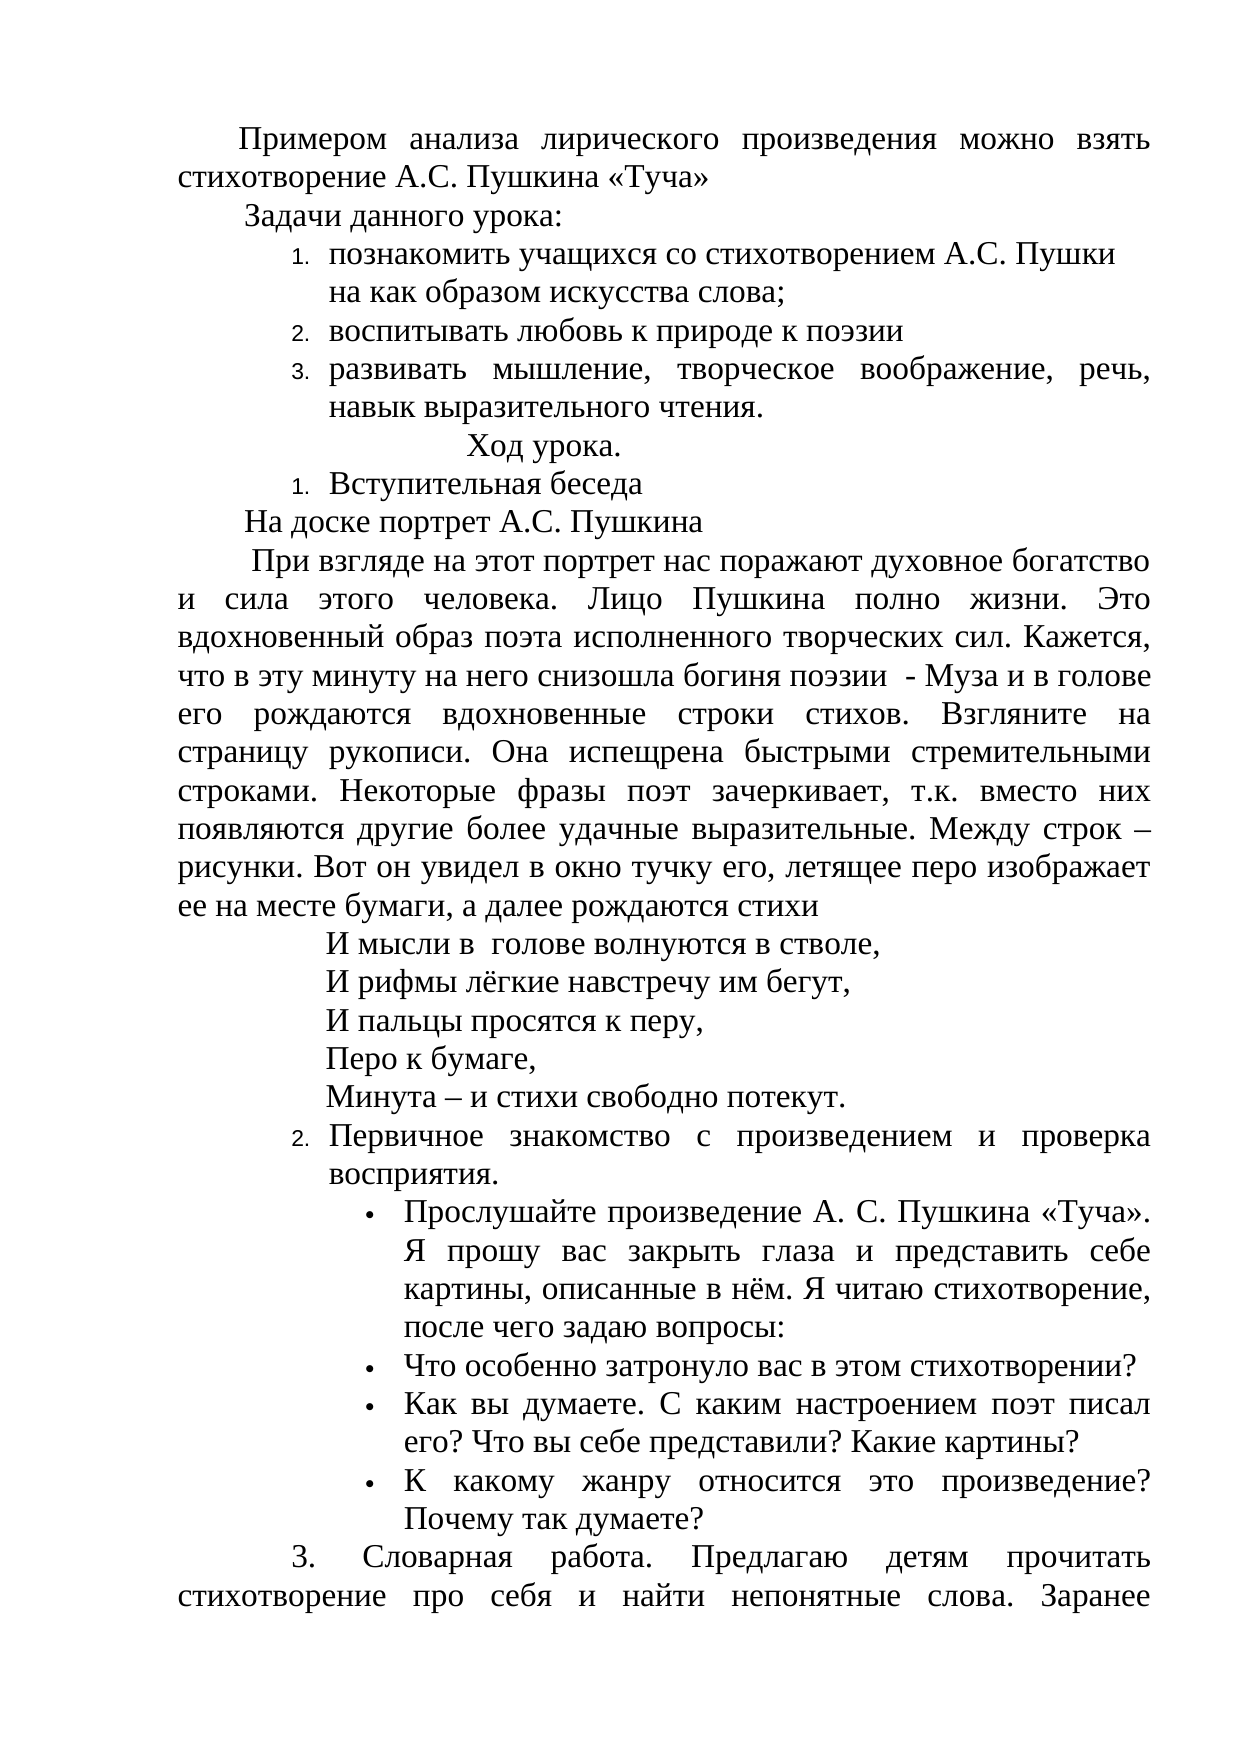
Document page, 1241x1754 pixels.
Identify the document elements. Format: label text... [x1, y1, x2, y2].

text Примером анализа лирического произведения можно взять стихотворение А.С. Пушкина «Туча» [177, 118, 1152, 195]
list Прослушайте произведение А. С. Пушкина «Туча». Я прошу вас закрыть глаза и представить себе картины, описанные в нём. Я читаю стихотворение, после чего задаю вопросы: [366, 1191, 1152, 1345]
text При взгляде на этот портрет нас поражают духовное богатство и сила этого человека. Лицо Пушкина полно жизни. Это вдохновенный образ поэта исполненного творческих сил. Кажется, что в эту минуту на него снизошла богиня поэзии - Муза и в голове его рождаются вдохновенные строки стихов. Взгляните на страницу рукописи. Она испещрена быстрыми стремительными строками. Некоторые фразы поэт зачеркивает, т.к. вместо них появляются другие более удачные выразительные. Между строк – рисунки. Вот он увидел в окно тучку его, летящее перо изображает ее на месте бумаги, а далее рождаются стихи [177, 540, 1152, 923]
text И мысли в голове волнуются в стволе, [177, 923, 1152, 961]
text На доске портрет А.С. Пушкина [177, 501, 1152, 540]
list Вступительная беседа [291, 463, 1152, 501]
text И пальцы просятся к перу, [177, 1000, 1152, 1038]
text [177, 1536, 1152, 1613]
list Что особенно затронуло вас в этом стихотворении? [366, 1345, 1152, 1383]
list Как вы думаете. С каким настроением поэт писал его? Что вы себе представили? Какие картины? [366, 1383, 1152, 1460]
text Ход урока. [291, 425, 1152, 463]
list К какому жанру относится это произведение? Почему так думаете? [366, 1460, 1152, 1536]
text Перо к бумаге, [177, 1038, 1152, 1076]
text Минута – и стихи свободно потекут. [177, 1076, 1152, 1115]
list воспитывать любовь к природе к поэзии [291, 310, 1152, 348]
text И рифмы лёгкие навстречу им бегут, [177, 961, 1152, 1000]
list познакомить учащихся со стихотворением А.С. Пушки на как образом искусства слова; [291, 233, 1152, 310]
list Первичное знакомство с произведением и проверка восприятия. [291, 1115, 1152, 1191]
text Задачи данного урока: [177, 195, 1152, 233]
list развивать мышление, творческое воображение, речь, навык выразительного чтения. [291, 348, 1152, 425]
